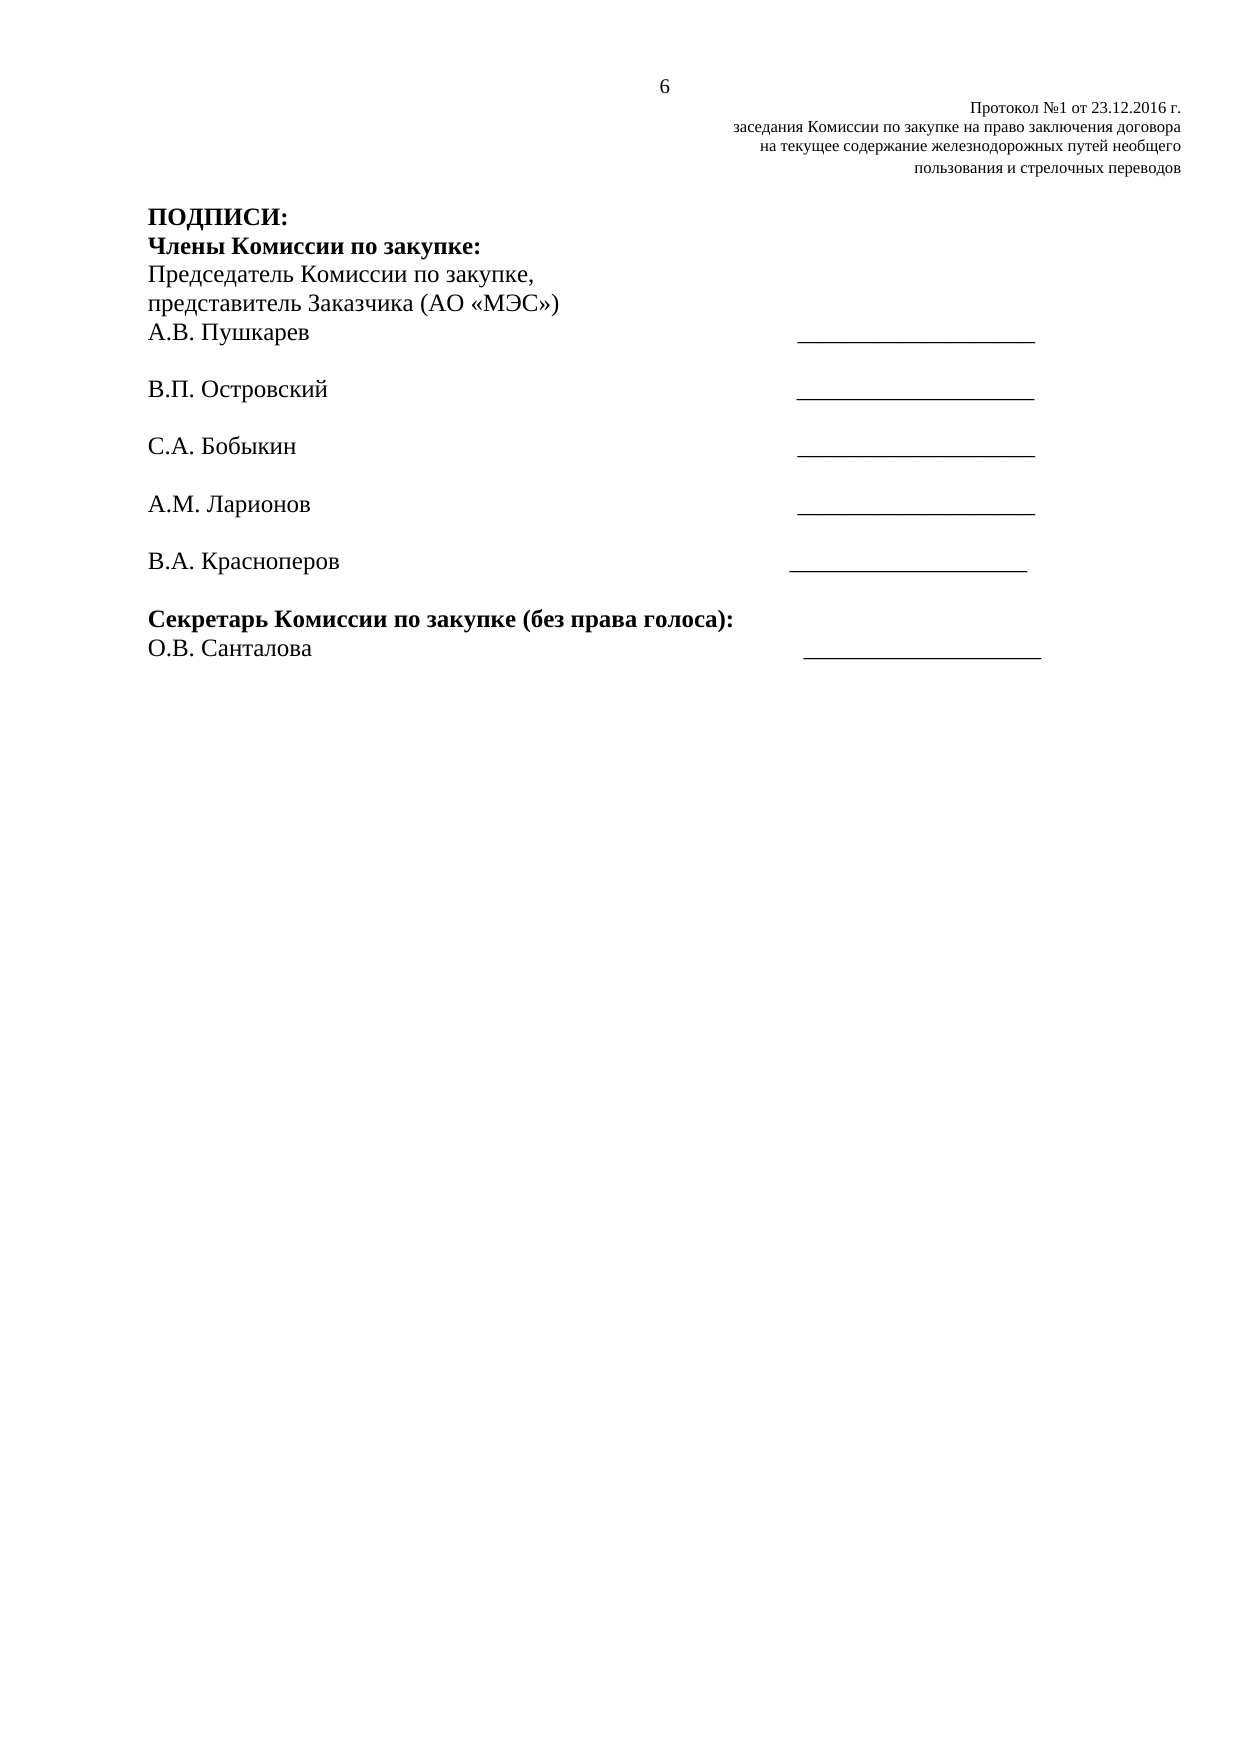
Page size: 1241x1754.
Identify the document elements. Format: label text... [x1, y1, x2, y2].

text ПОДПИСИ: [148, 202, 1181, 231]
text В.А. Красноперов ___________________ [148, 546, 1181, 575]
text О.В. Санталова ___________________ [148, 633, 1181, 661]
text С.А. Бобыкин ___________________ [148, 431, 1181, 460]
text Секретарь Комиссии по закупке (без права голоса): [148, 604, 1181, 633]
text А.В. Пушкарев ___________________ [148, 317, 1181, 346]
text Члены Комиссии по закупке: [148, 231, 1181, 259]
text А.М. Ларионов ___________________ [148, 489, 1181, 518]
text Председатель Комиссии по закупке, [148, 259, 1181, 288]
text В.П. Островский ___________________ [148, 374, 1181, 403]
text представитель Заказчика (АО «МЭС») [148, 288, 1181, 317]
